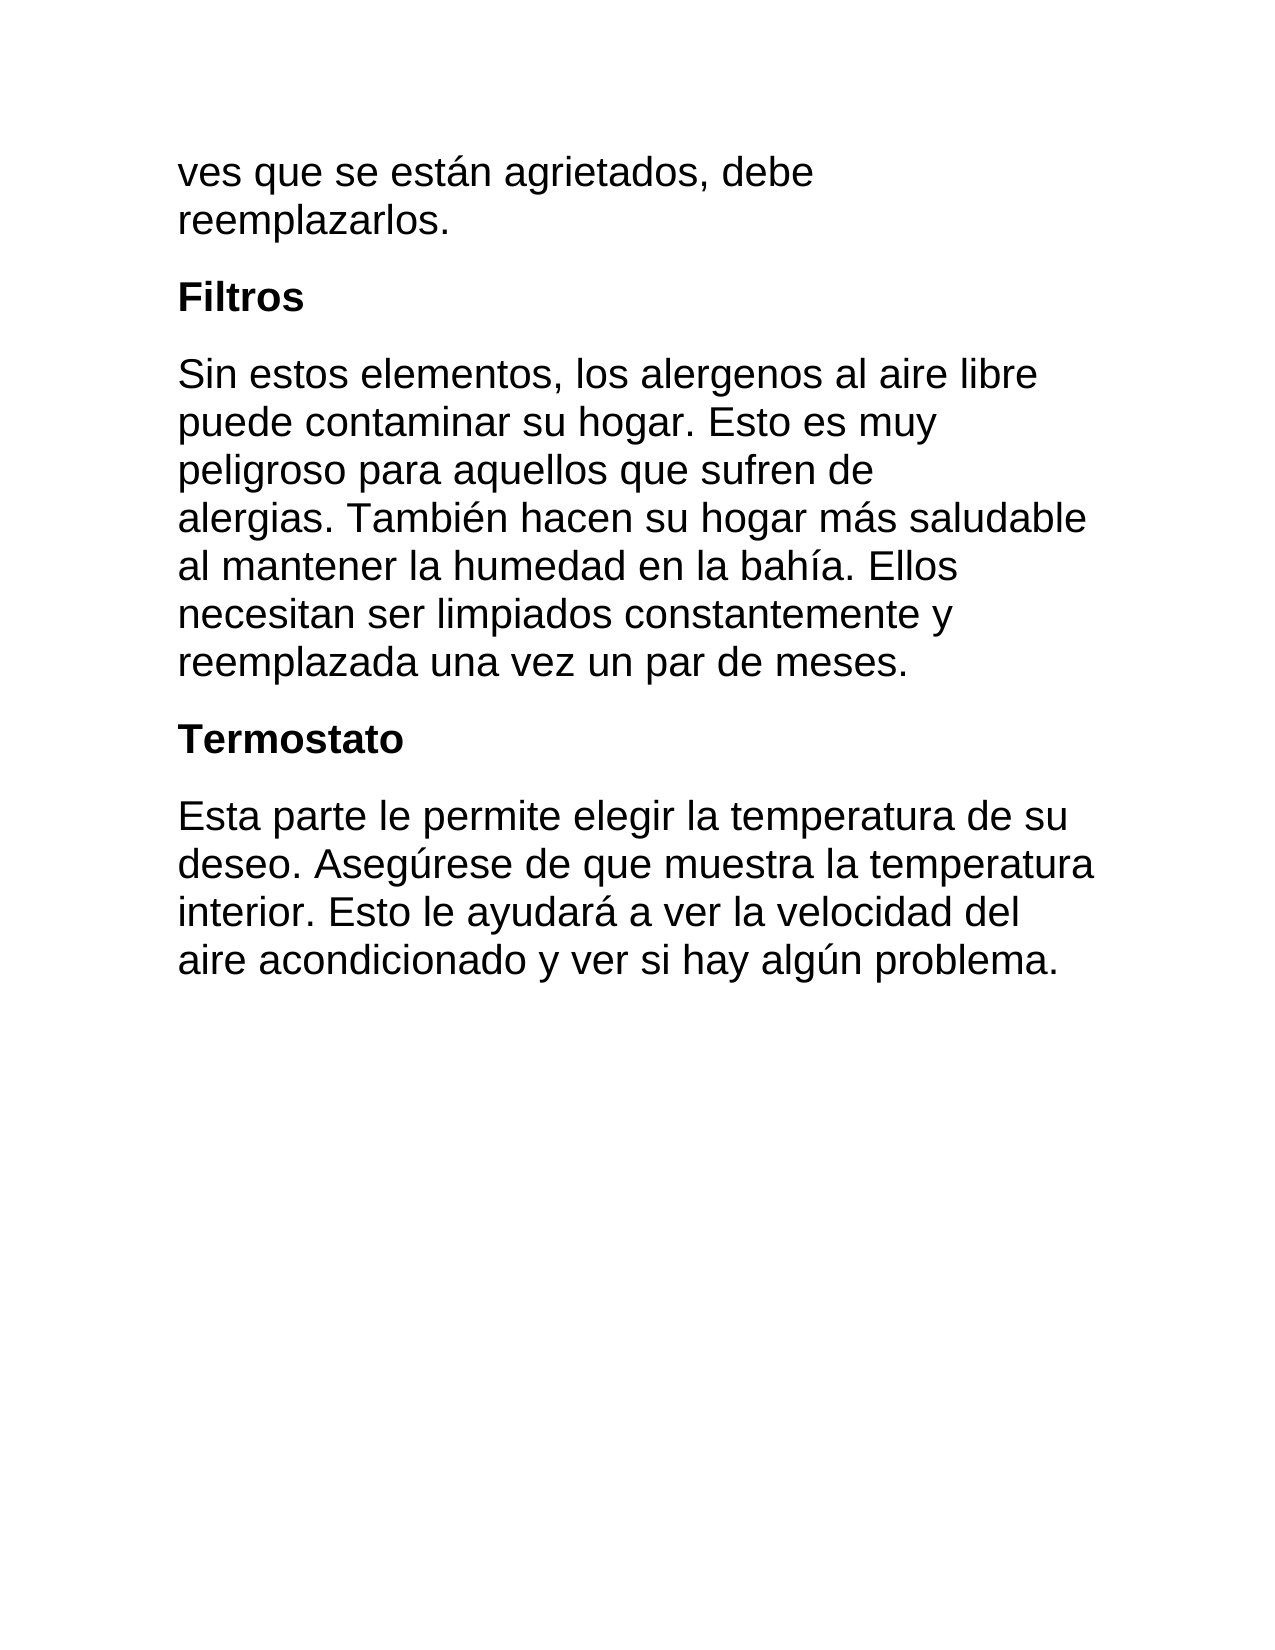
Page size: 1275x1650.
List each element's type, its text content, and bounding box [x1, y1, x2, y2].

text Esta parte le permite elegir la temperatura de su deseo. Asegúrese de que muestra la temperatura interior. Esto le ayudará a ver la velocidad del aire acondicionado y ver si hay algún problema. [177, 791, 1098, 983]
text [177, 148, 1098, 243]
text Filtros [177, 273, 1098, 321]
text Sin estos elementos, los alergenos al aire libre puede contaminar su hogar. Esto es muy peligroso para aquellos que sufren de alergias. También hacen su hogar más saludable al mantener la humedad en la bahía. Ellos necesitan ser limpiados constantemente y reemplazada una vez un par de meses. [177, 350, 1098, 685]
text Termostato [177, 714, 1098, 762]
